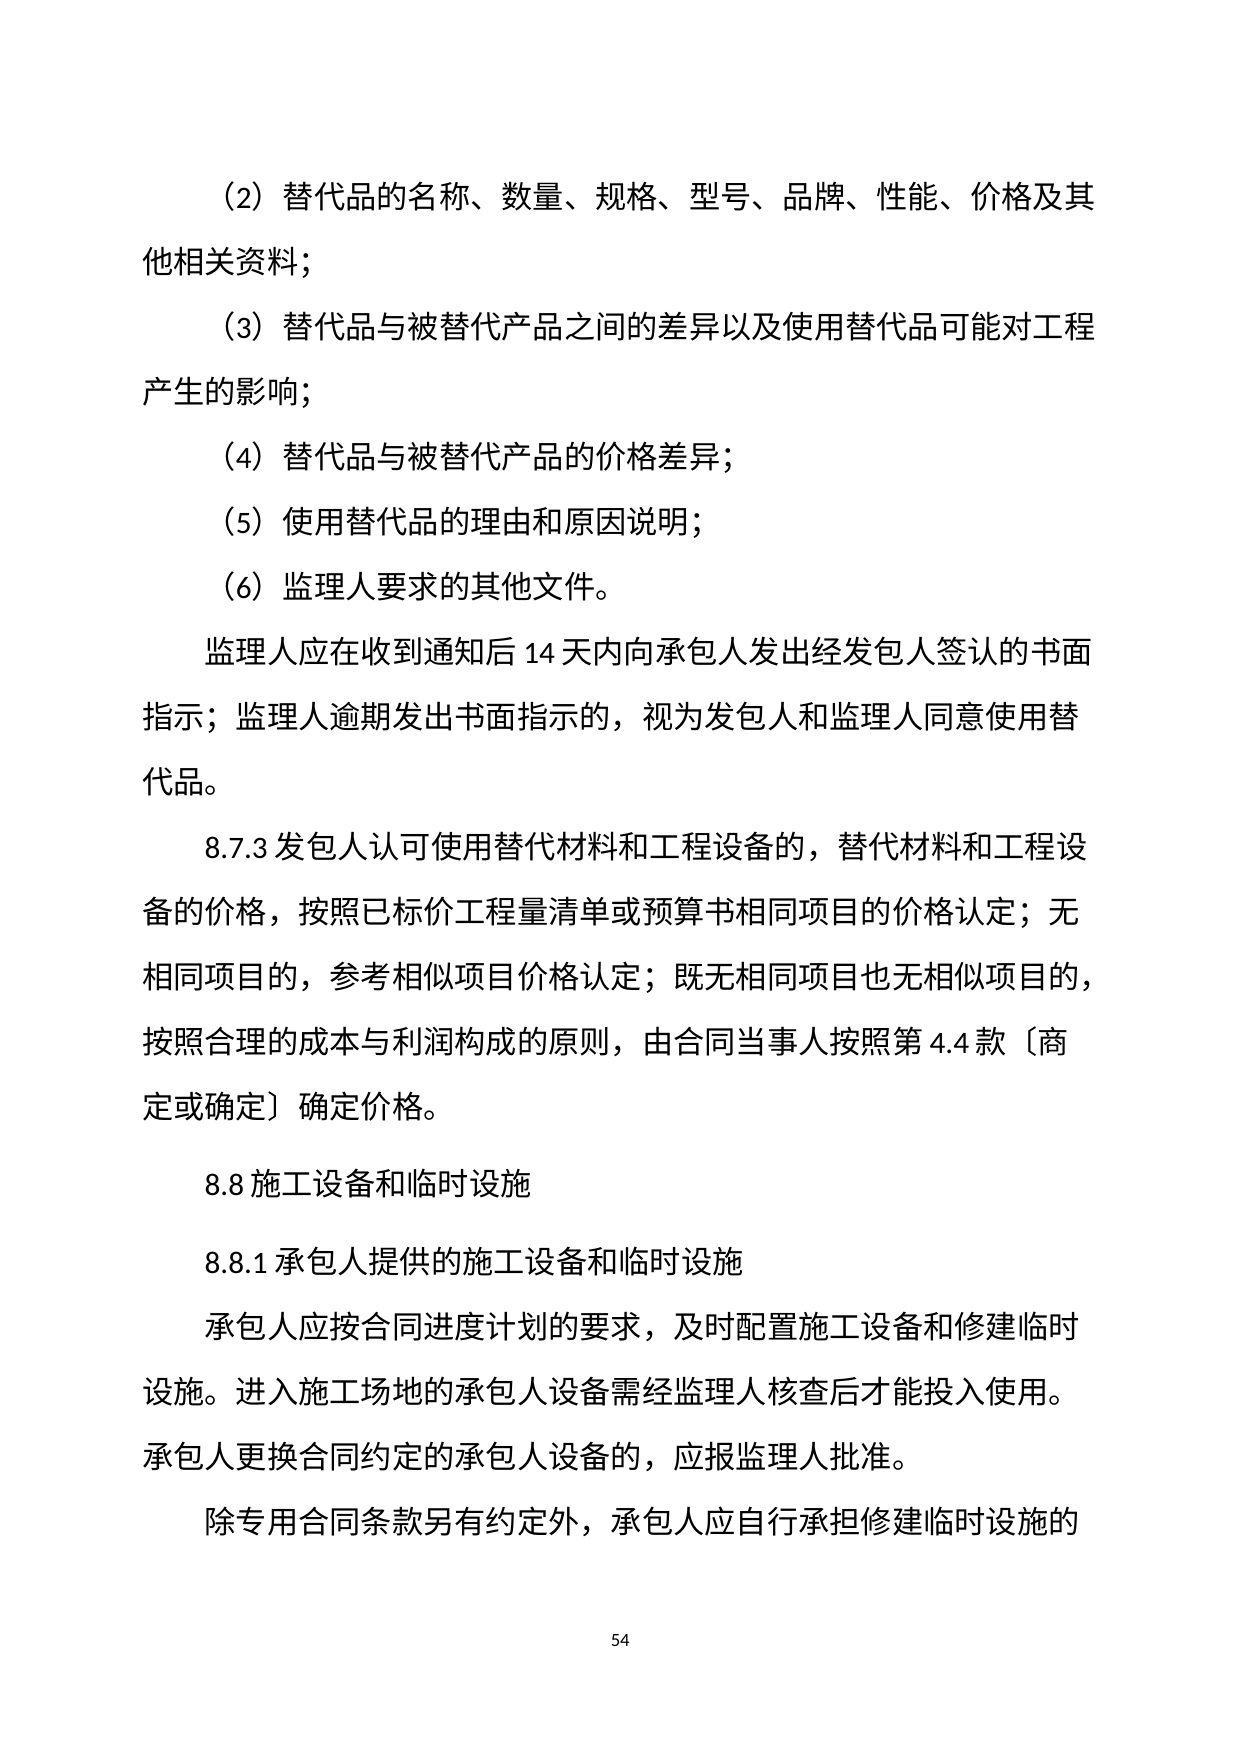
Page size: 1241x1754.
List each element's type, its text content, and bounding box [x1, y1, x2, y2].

text （3）替代品与被替代产品之间的差异以及使用替代品可能对工程产生的影响； [142, 292, 1098, 422]
text 监理人应在收到通知后14天内向承包人发出经发包人签认的书面指示；监理人逾期发出书面指示的，视为发包人和监理人同意使用替代品。 [142, 617, 1098, 812]
text （5）使用替代品的理由和原因说明； [142, 487, 1098, 552]
text （6）监理人要求的其他文件。 [142, 552, 1098, 617]
text 8.7.3 发包人认可使用替代材料和工程设备的，替代材料和工程设备的价格，按照已标价工程量清单或预算书相同项目的价格认定；无相同项目的，参考相似项目价格认定；既无相同项目也无相似项目的，按照合理的成本与利润构成的原则，由合同当事人按照第4.4款〔商定或确定〕确定价格。 [142, 812, 1098, 1137]
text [142, 1487, 1098, 1552]
text （2）替代品的名称、数量、规格、型号、品牌、性能、价格及其他相关资料； [142, 162, 1098, 292]
text （4）替代品与被替代产品的价格差异； [142, 422, 1098, 487]
subtitle 8.8施工设备和临时设施 [142, 1149, 1098, 1214]
text 8.8.1 承包人提供的施工设备和临时设施 [142, 1227, 1098, 1292]
text 承包人应按合同进度计划的要求，及时配置施工设备和修建临时设施。进入施工场地的承包人设备需经监理人核查后才能投入使用。承包人更换合同约定的承包人设备的，应报监理人批准。 [142, 1292, 1098, 1487]
